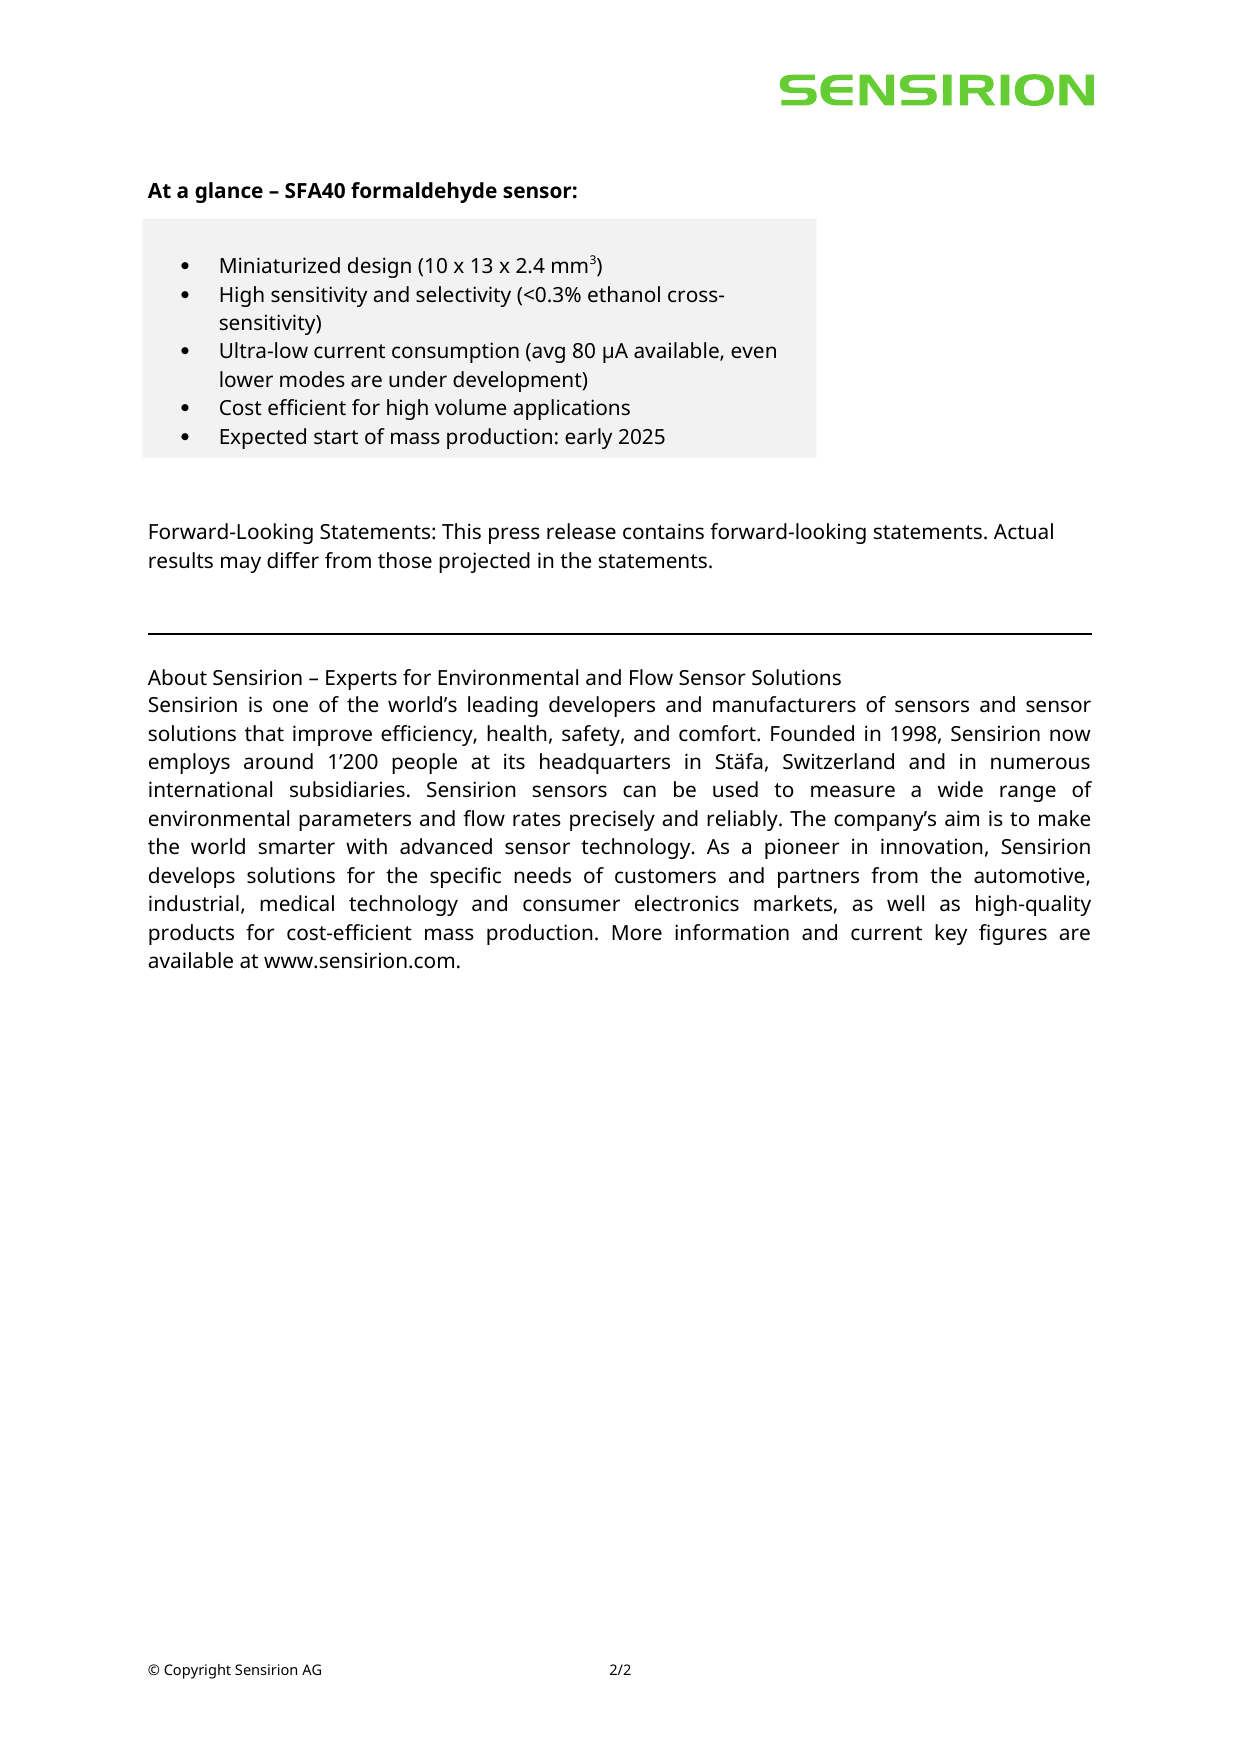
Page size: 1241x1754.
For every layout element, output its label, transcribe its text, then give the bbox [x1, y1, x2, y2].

text Forward-Looking Statements: This press release contains forward-looking statements. Actual results may differ from those projected in the statements. [148, 517, 1092, 574]
text At a glance – SFA40 formaldehyde sensor: [148, 176, 1092, 204]
subtitle About Sensirion – Experts for Environmental and Flow Sensor Solutions [148, 663, 1092, 690]
text Sensirion is one of the world’s leading developers and manufacturers of sensors and sensor solutions that improve efficiency, health, safety, and comfort. Founded in 1998, Sensirion now employs around 1’200 people at its headquarters in Stäfa, Switzerland and in numerous international subsidiaries. Sensirion sensors can be used to measure a wide range of environmental parameters and flow rates precisely and reliably. The company’s aim is to make the world smarter with advanced sensor technology. As a pioneer in innovation, Sensirion develops solutions for the specific needs of customers and partners from the automotive, industrial, medical technology and consumer electronics markets, as well as high-quality products for cost-efficient mass production. More information and current key figures are available at www.sensirion.com. [148, 690, 1092, 975]
